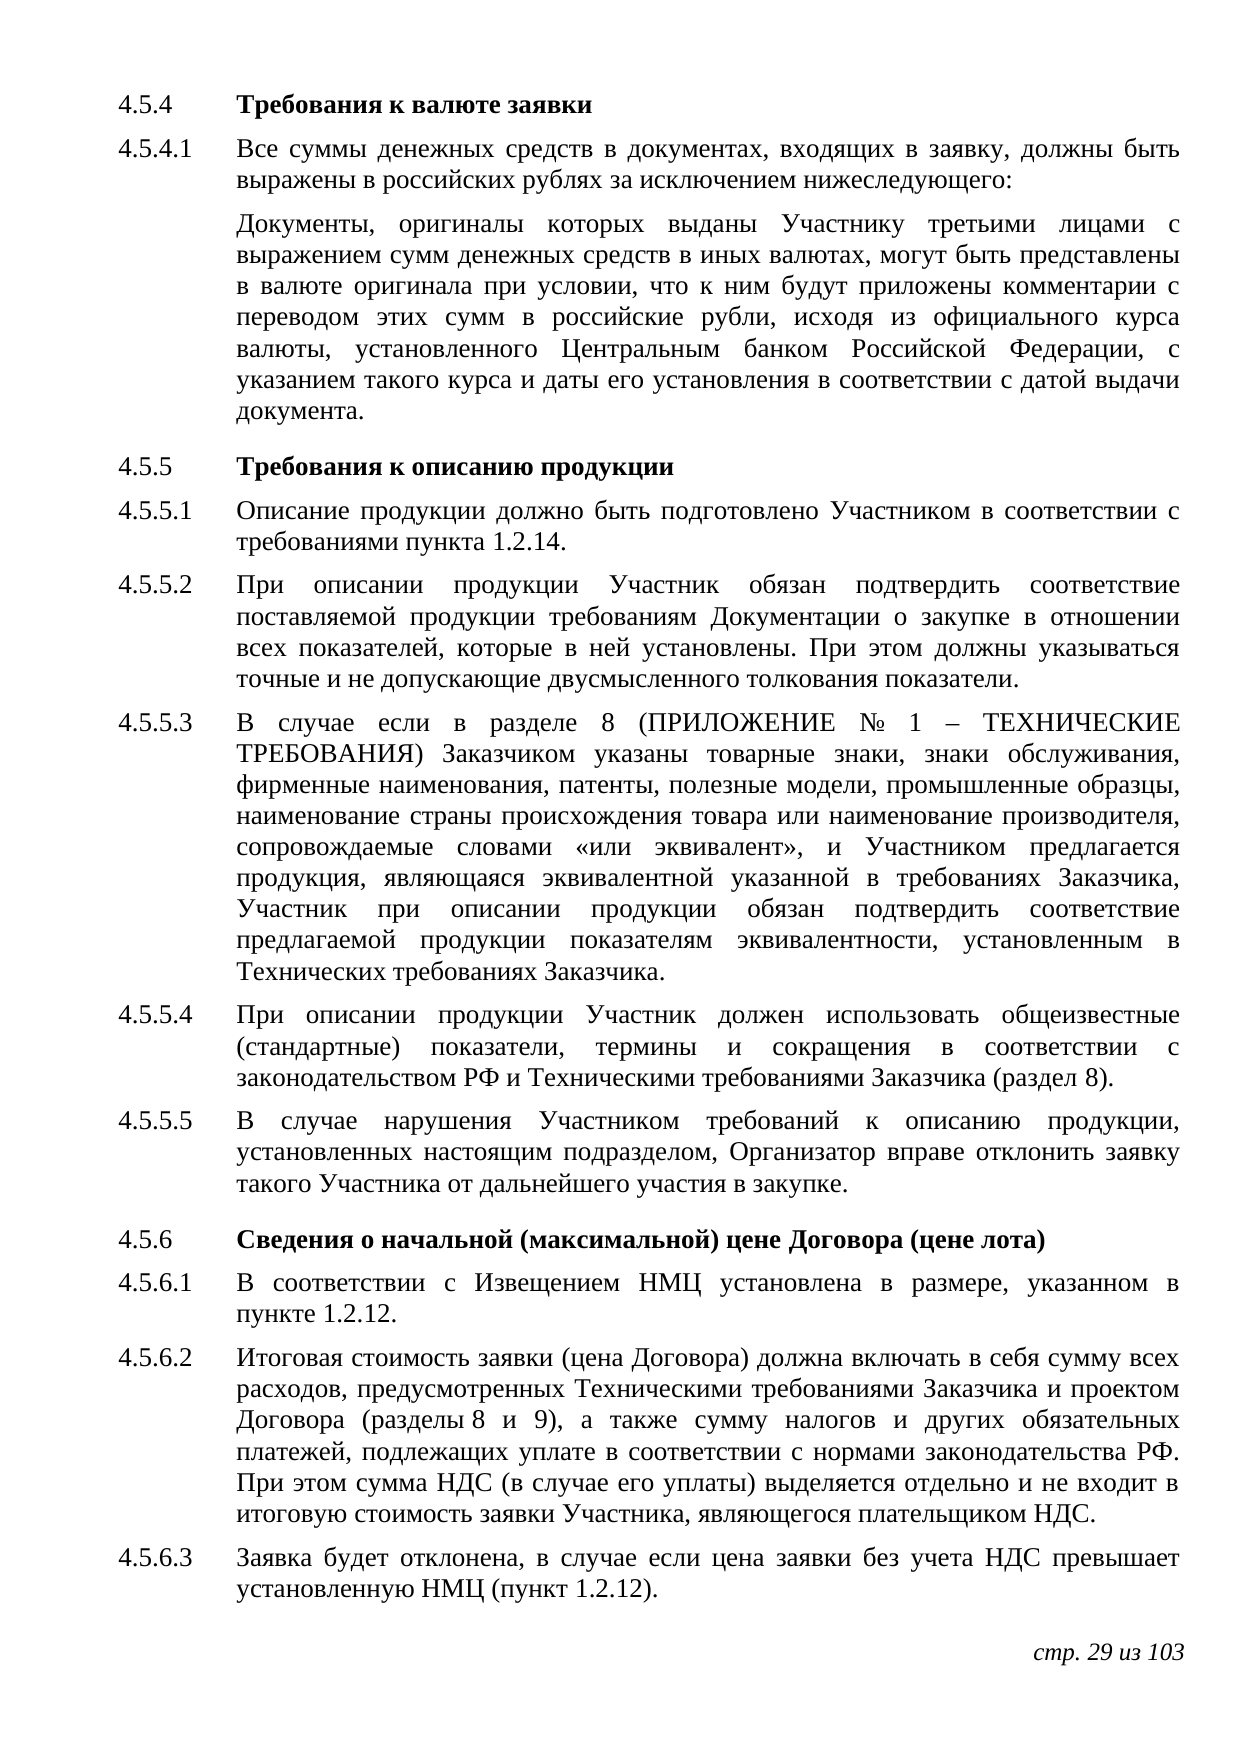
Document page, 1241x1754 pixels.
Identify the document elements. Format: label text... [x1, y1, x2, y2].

text Заявка будет отклонена, в случае если цена заявки без учета НДС превышает установленную НМЦ (пункт 1.2.12). [118, 1541, 1181, 1603]
text Документы, оригиналы которых выданы Участнику третьими лицами с выражением сумм денежных средств в иных валютах, могут быть представлены в валюте оригинала при условии, что к ним будут приложены комментарии с переводом этих сумм в российские рубли, исходя из официального курса валюты, установленного Центральным банком Российской Федерации, с указанием такого курса и даты его установления в соответствии с датой выдачи документа. [236, 207, 1181, 425]
text Требования к описанию продукции [118, 450, 1181, 481]
text Итоговая стоимость заявки (цена Договора) должна включать в себя сумму всех расходов, предусмотренных Техническими требованиями Заказчика и проектом Договора (разделы 8 и 9), а также сумму налогов и других обязательных платежей, подлежащих уплате в соответствии с нормами законодательства РФ. При этом сумма НДС (в случае его уплаты) выделяется отдельно и не входит в итоговую стоимость заявки Участника, являющегося плательщиком НДС. [118, 1341, 1181, 1528]
text В случае нарушения Участником требований к описанию продукции, установленных настоящим подразделом, Организатор вправе отклонить заявку такого Участника от дальнейшего участия в закупке. [118, 1104, 1181, 1198]
text При описании продукции Участник обязан подтвердить соответствие поставляемой продукции требованиям Документации о закупке в отношении всех показателей, которые в ней установлены. При этом должны указываться точные и не допускающие двусмысленного толкования показатели. [118, 568, 1181, 693]
text При описании продукции Участник должен использовать общеизвестные (стандартные) показатели, термины и сокращения в соответствии с законодательством РФ и Техническими требованиями Заказчика (раздел 8). [118, 998, 1181, 1092]
text Требования к валюте заявки [118, 89, 1181, 120]
text Сведения о начальной (максимальной) цене Договора (цене лота) [118, 1223, 1181, 1254]
text В соответствии с Извещением НМЦ установлена в размере, указанном в пункте 1.2.12. [118, 1266, 1181, 1329]
list Все суммы денежных средств в документах, входящих в заявку, должны быть выражены в российских рублях за исключением нижеследующего: [118, 132, 1181, 194]
text В случае если в разделе 8 (ПРИЛОЖЕНИЕ № 1 – ТЕХНИЧЕСКИЕ ТРЕБОВАНИЯ) Заказчиком указаны товарные знаки, знаки обслуживания, фирменные наименования, патенты, полезные модели, промышленные образцы, наименование страны происхождения товара или наименование производителя, сопровождаемые словами «или эквивалент», и Участником предлагается продукция, являющаяся эквивалентной указанной в требованиях Заказчика, Участник при описании продукции обязан подтвердить соответствие предлагаемой продукции показателям эквивалентности, установленным в Технических требованиях Заказчика. [118, 706, 1181, 986]
text Описание продукции должно быть подготовлено Участником в соответствии с требованиями пункта 1.2.14. [118, 494, 1181, 556]
